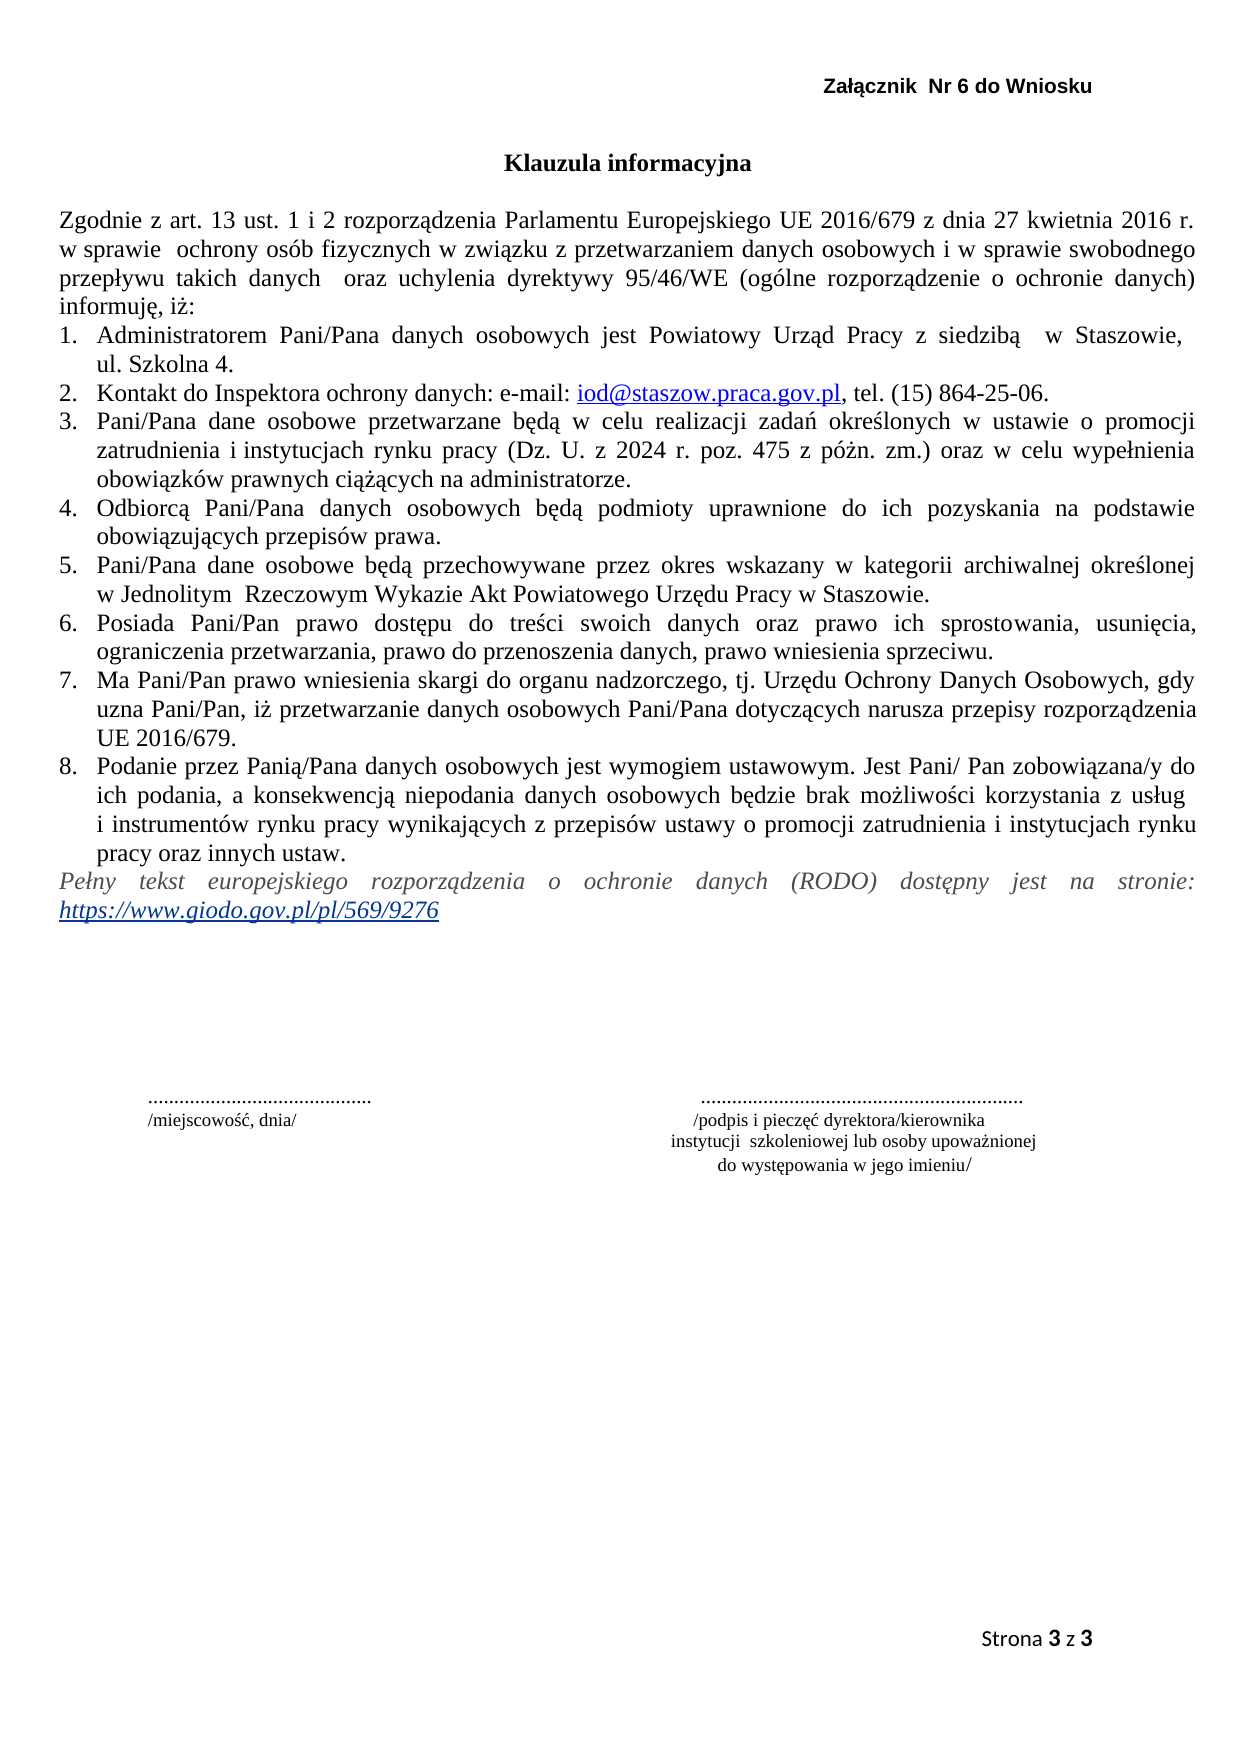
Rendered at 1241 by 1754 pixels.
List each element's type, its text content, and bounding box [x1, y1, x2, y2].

text do występowania w jego imieniu/ [148, 1152, 1093, 1176]
list Pani/Pana dane osobowe będą przechowywane przez okres wskazany w kategorii archiwalnej określonej w Jednolitym Rzeczowym Wykazie Akt Powiatowego Urzędu Pracy w Staszowie. [59, 550, 1197, 608]
text /miejscowość, dnia/ /podpis i pieczęć dyrektora/kierownika [148, 1108, 1093, 1130]
list Pani/Pana dane osobowe przetwarzane będą w celu realizacji zadań określonych w ustawie o promocji zatrudnienia i instytucjach rynku pracy (Dz. U. z 2024 r. poz. 475 z póżn. zm.) oraz w celu wypełnienia obowiązków prawnych ciążących na administratorze. [59, 406, 1197, 493]
text Zgodnie z art. 13 ust. 1 i 2 rozporządzenia Parlamentu Europejskiego UE 2016/679 z dnia 27 kwietnia 2016 r. w sprawie ochrony osób fizycznych w związku z przetwarzaniem danych osobowych i w sprawie swobodnego przepływu takich danych oraz uchylenia dyrektywy 95/46/WE (ogólne rozporządzenie o ochronie danych) informuję, iż: [59, 205, 1197, 320]
list Posiada Pani/Pan prawo dostępu do treści swoich danych oraz prawo ich sprostowania, usunięcia, ograniczenia przetwarzania, prawo do przenoszenia danych, prawo wniesienia sprzeciwu. [59, 608, 1197, 665]
list Ma Pani/Pan prawo wniesienia skargi do organu nadzorczego, tj. Urzędu Ochrony Danych Osobowych, gdy uzna Pani/Pan, iż przetwarzanie danych osobowych Pani/Pana dotyczących narusza przepisy rozporządzenia UE 2016/679. [59, 665, 1197, 751]
text Pełny tekst europejskiego rozporządzenia o ochronie danych (RODO) dostępny jest na stronie: https://www.giodo.gov.pl/pl/569/9276 [59, 866, 1197, 924]
list Odbiorcą Pani/Pana danych osobowych będą podmioty uprawnione do ich pozyskania na podstawie obowiązujących przepisów prawa. [59, 493, 1197, 550]
text ........................................... .............................................................. [148, 1084, 1093, 1108]
text instytucji szkoleniowej lub osoby upoważnionej [148, 1130, 1093, 1152]
list Administratorem Pani/Pana danych osobowych jest Powiatowy Urząd Pracy z siedzibą w Staszowie, ul. Szkolna 4. [59, 320, 1197, 378]
text Klauzula informacyjna [59, 148, 1197, 176]
list Kontakt do Inspektora ochrony danych: e-mail: iod@staszow.praca.gov.pl, tel. (15) 864-25-06. [59, 378, 1197, 406]
list Podanie przez Panią/Pana danych osobowych jest wymogiem ustawowym. Jest Pani/ Pan zobowiązana/y do ich podania, a konsekwencją niepodania danych osobowych będzie brak możliwości korzystania z usług i instrumentów rynku pracy wynikających z przepisów ustawy o promocji zatrudnienia i instytucjach rynku pracy oraz innych ustaw. [59, 751, 1197, 866]
